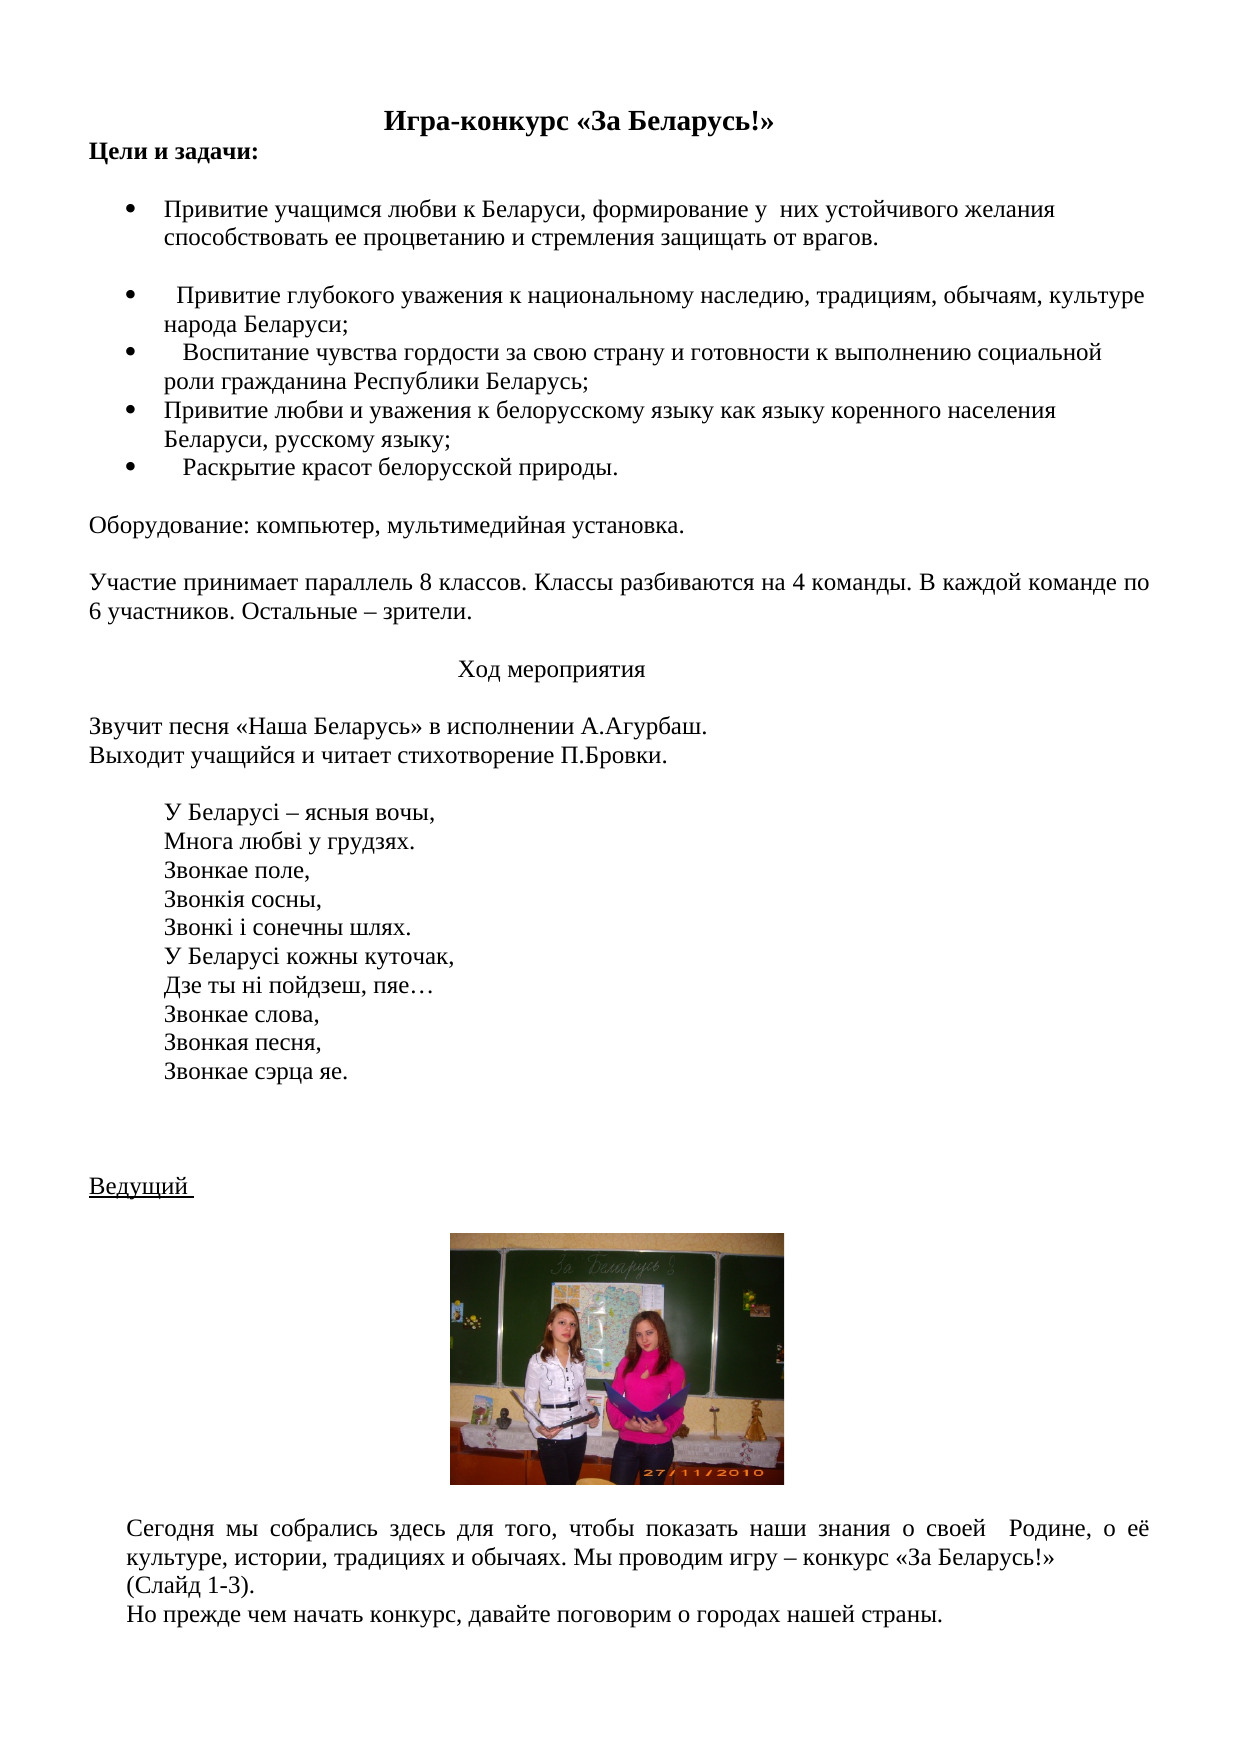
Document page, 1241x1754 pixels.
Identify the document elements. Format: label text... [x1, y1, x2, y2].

title Ведущий [89, 1171, 1152, 1200]
list Привитие любви и уважения к белорусскому языку как языку коренного населения Беларуси, русскому языку; [126, 395, 1152, 452]
picture [450, 1233, 785, 1485]
title Цели и задачи: [89, 136, 1152, 165]
title Звучит песня «Наша Беларусь» в исполнении А.Агурбаш. [89, 711, 1152, 740]
list Привитие глубокого уважения к национальному наследию, традициям, обычаям, культуре народа Беларуси; [126, 280, 1152, 337]
title (Слайд 1-3). [126, 1571, 1152, 1599]
list Привитие учащимся любви к Беларуси, формирование у них устойчивого желания способствовать ее процветанию и стремления защищать от врагов. [126, 194, 1152, 251]
title У Беларусi – ясныя вочы, [164, 797, 1152, 826]
title Но прежде чем начать конкурс, давайте поговорим о городах нашей страны. [126, 1599, 1152, 1628]
title Звонкае слова, [164, 999, 1152, 1027]
title Выходит учащийся и читает стихотворение П.Бровки. [89, 740, 1152, 769]
title Звонкiя сосны, [164, 884, 1152, 912]
title Ход мероприятия [385, 654, 1152, 682]
title Дзе ты нi пойдзеш, пяе… [164, 970, 1152, 999]
title Звонкi i сонечны шлях. [164, 912, 1152, 941]
title Звонкае поле, [164, 855, 1152, 884]
title У Беларусi кожны куточак, [164, 941, 1152, 970]
list Раскрытие красот белорусской природы. [126, 452, 1152, 481]
list Воспитание чувства гордости за свою страну и готовности к выполнению социальной роли гражданина Республики Беларусь; [126, 337, 1152, 395]
title Участие принимает параллель 8 классов. Классы разбиваются на 4 команды. В каждой команде по 6 участников. Остальные – зрители. [89, 567, 1152, 625]
title Сегодня мы собрались здесь для того, чтобы показать наши знания о своей Родине, о её культуре, истории, традициях и обычаях. Мы проводим игру – конкурс «За Беларусь!» [126, 1513, 1152, 1571]
title Звонкая песня, [164, 1027, 1152, 1056]
title Игра-конкурс «За Беларусь!» [310, 103, 1152, 136]
title Звонкае сэрца яе. [164, 1056, 1152, 1085]
title Оборудование: компьютер, мультимедийная установка. [89, 510, 1152, 539]
title Многа любвi у грудзях. [164, 826, 1152, 855]
